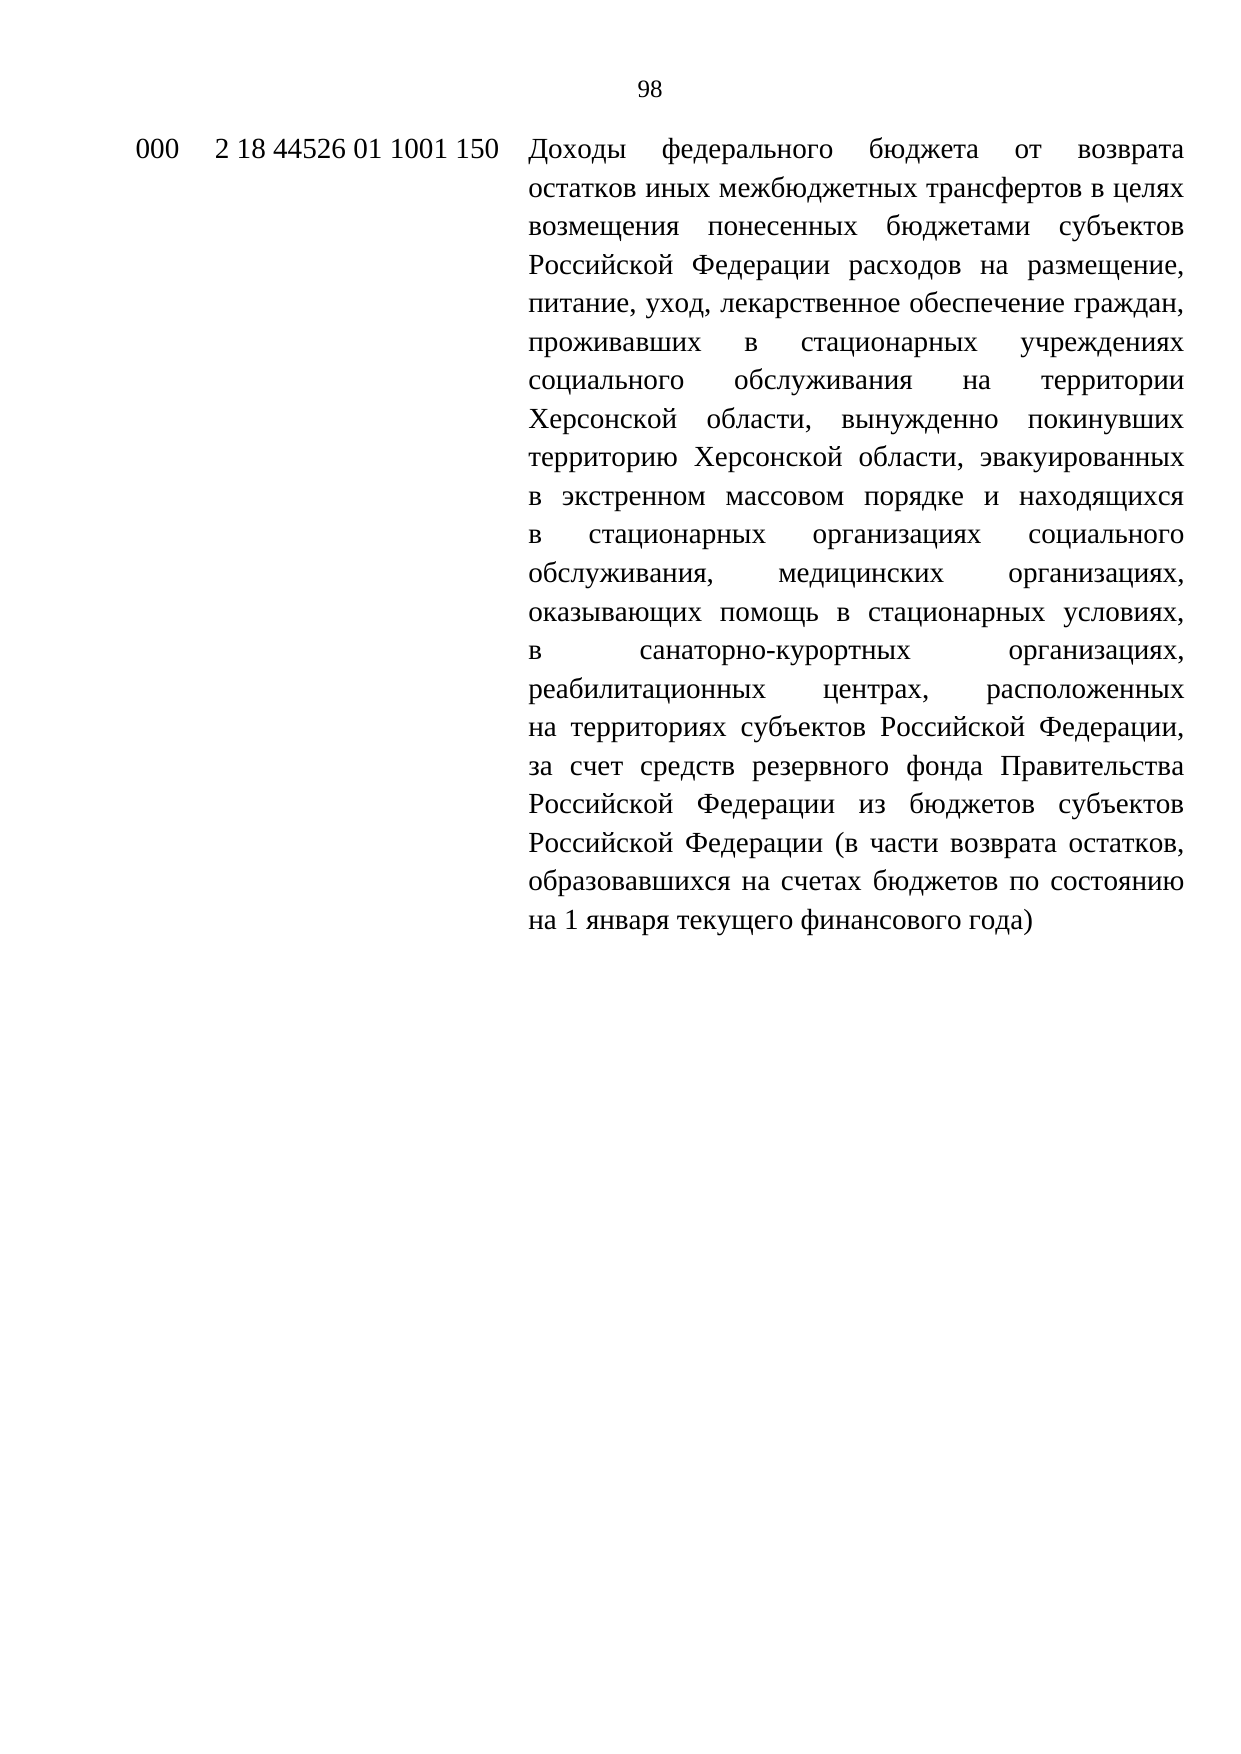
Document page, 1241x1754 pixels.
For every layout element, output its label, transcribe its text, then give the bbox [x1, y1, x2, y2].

table_cell 000 [118, 131, 196, 940]
table_cell Доходы федерального бюджета от возврата остатков иных межбюджетных трансфертов в целях возмещения понесенных бюджетами субъектов Российской Федерации расходов на размещение, питание, уход, лекарственное обеспечение граждан, проживавших в стационарных учреждениях социального обслуживания на территории Херсонской области, вынужденно покинувших территорию Херсонской области, эвакуированных в экстренном массовом порядке и находящихся в стационарных организациях социального обслуживания, медицинских организациях, оказывающих помощь в стационарных условиях, в санаторно-курортных организациях, реабилитационных центрах, расположенных на территориях субъектов Российской Федерации, за счет средств резервного фонда Правительства Российской Федерации из бюджетов субъектов Российской Федерации (в части возврата остатков, образовавшихся на счетах бюджетов по состоянию на 1 января текущего финансового года) [517, 131, 1196, 940]
table_cell 2 18 44526 01 1001 150 [196, 131, 517, 940]
